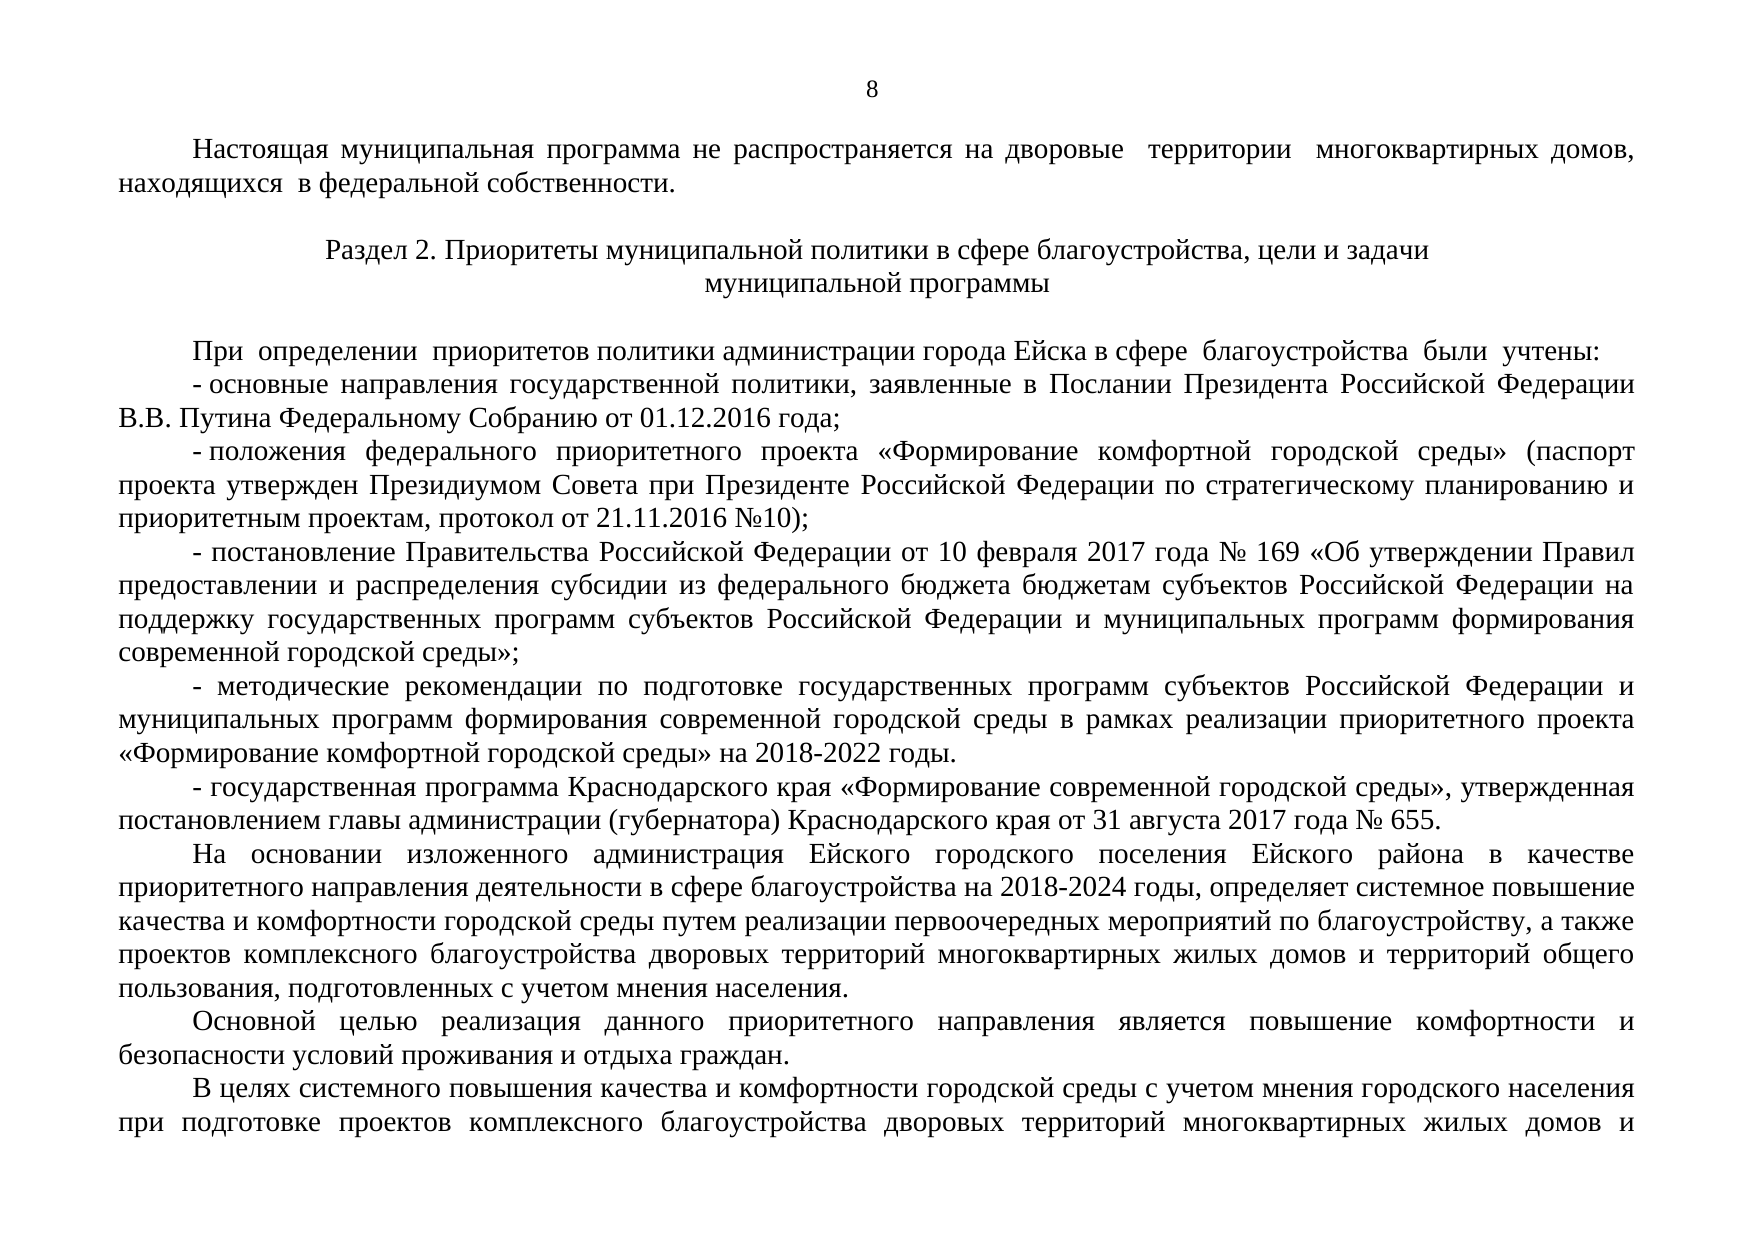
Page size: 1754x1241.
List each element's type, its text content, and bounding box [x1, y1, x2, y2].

text - методические рекомендации по подготовке государственных программ субъектов Российской Федерации и муниципальных программ формирования современной городской среды в рамках реализации приоритетного проекта «Формирование комфортной городской среды» на 2018-2022 годы. [118, 668, 1636, 769]
text муниципальной программы [118, 266, 1636, 299]
text На основании изложенного администрация Ейского городского поселения Ейского района в качестве приоритетного направления деятельности в сфере благоустройства на 2018-2024 годы, определяет системное повышение качества и комфортности городской среды путем реализации первоочередных мероприятий по благоустройству, а также проектов комплексного благоустройства дворовых территорий многоквартирных жилых домов и территорий общего пользования, подготовленных с учетом мнения населения. [118, 836, 1636, 1003]
text При определении приоритетов политики администрации города Ейска в сфере благоустройства были учтены: [118, 333, 1636, 366]
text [118, 1071, 1636, 1138]
text Раздел 2. Приоритеты муниципальной политики в сфере благоустройства, цели и задачи [118, 232, 1636, 266]
text Основной целью реализация данного приоритетного направления является повышение комфортности и безопасности условий проживания и отдыха граждан. [118, 1003, 1636, 1071]
text - основные направления государственной политики, заявленные в Послании Президента Российской Федерации В.В. Путина Федеральному Собранию от 01.12.2016 года; [118, 366, 1636, 433]
text Настоящая муниципальная программа не распространяется на дворовые территории многоквартирных домов, находящихся в федеральной собственности. [118, 131, 1636, 198]
text - постановление Правительства Российской Федерации от 10 февраля 2017 года № 169 «Об утверждении Правил предоставлении и распределения субсидии из федерального бюджета бюджетам субъектов Российской Федерации на поддержку государственных программ субъектов Российской Федерации и муниципальных программ формирования современной городской среды»; [118, 534, 1636, 668]
text - положения федерального приоритетного проекта «Формирование комфортной городской среды» (паспорт проекта утвержден Президиумом Совета при Президенте Российской Федерации по стратегическому планированию и приоритетным проектам, протокол от 21.11.2016 №10); [118, 433, 1636, 534]
text - государственная программа Краснодарского края «Формирование современной городской среды», утвержденная постановлением главы администрации (губернатора) Краснодарского края от 31 августа 2017 года № 655. [118, 769, 1636, 836]
